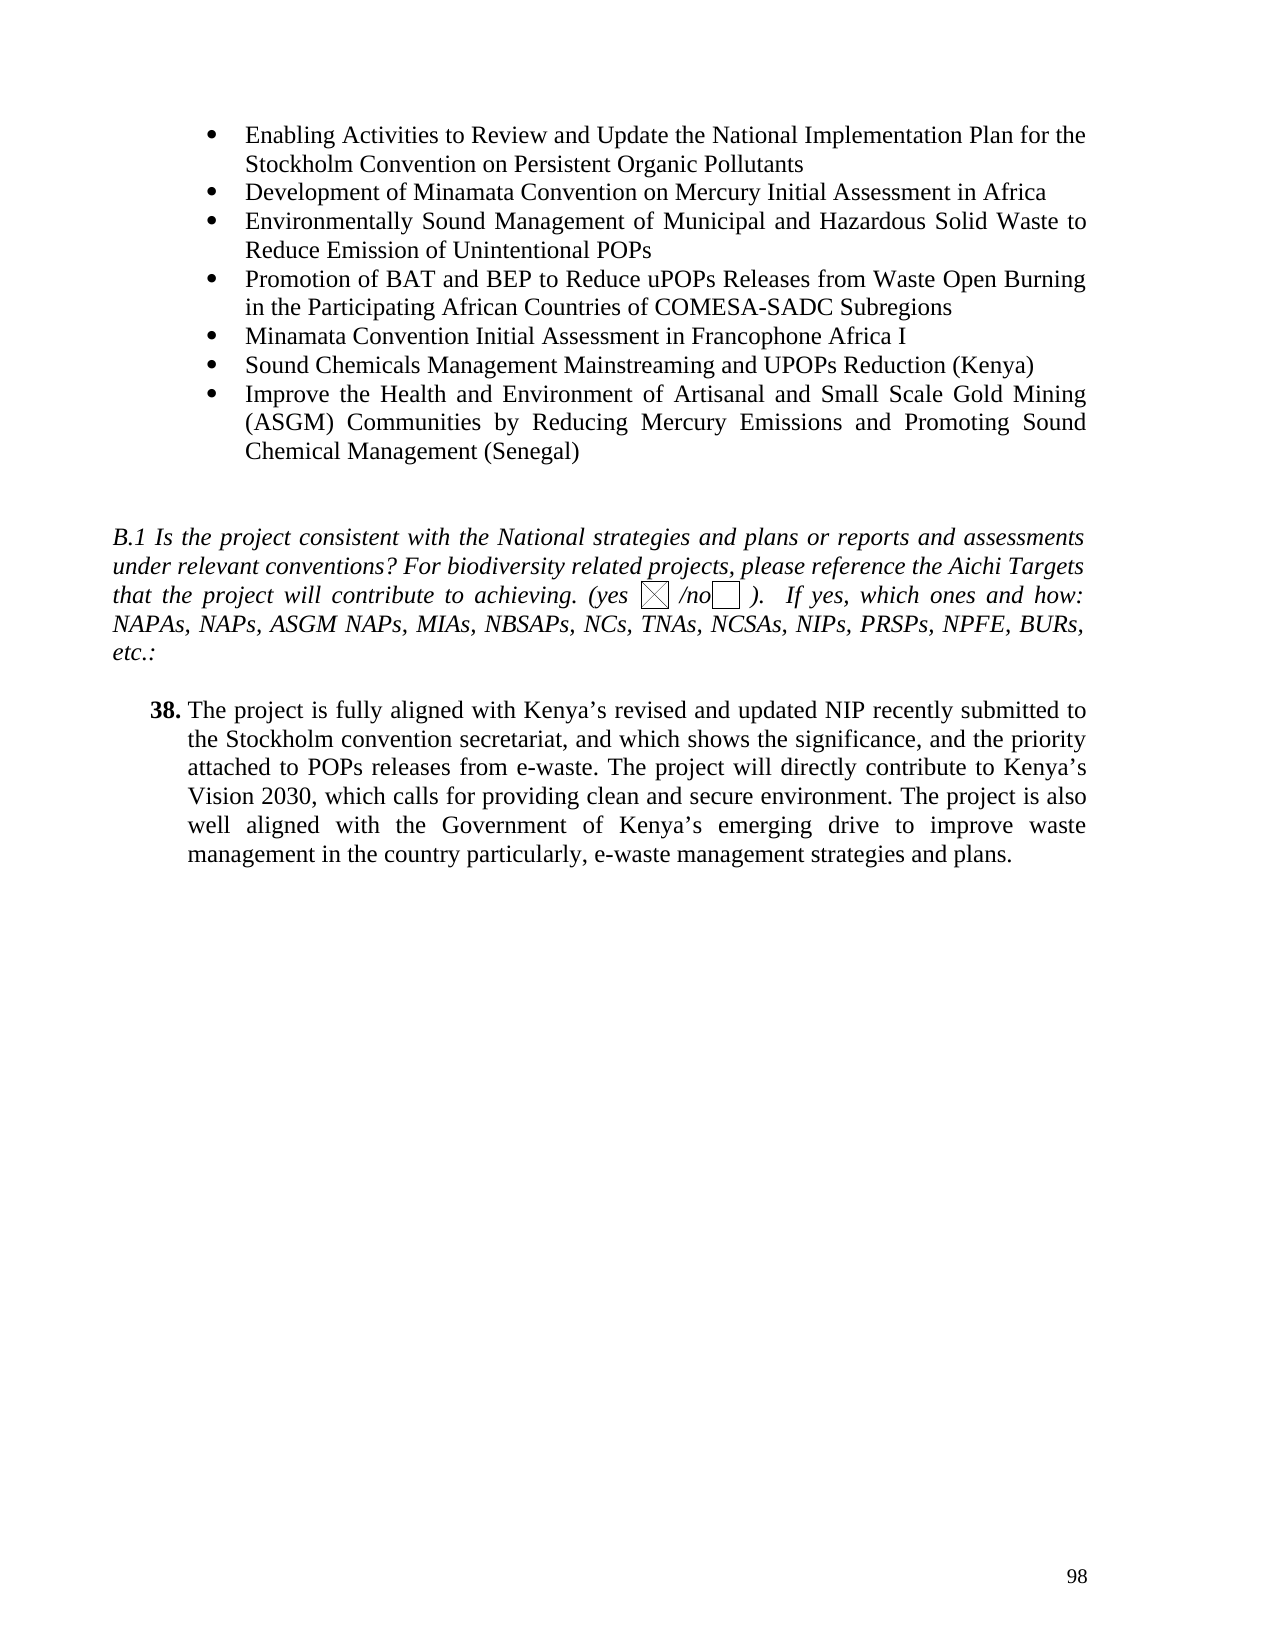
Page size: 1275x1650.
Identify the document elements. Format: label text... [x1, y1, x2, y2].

list Development of Minamata Convention on Mercury Initial Assessment in Africa [207, 177, 1087, 206]
subtitle B.1 Is the project consistent with the National strategies and plans or reports and assessments under relevant conventions? For biodiversity related projects, please reference the Aichi Targets that the project will contribute to achieving. (yes /no ). If yes, which ones and how: NAPAs, NAPs, ASGM NAPs, MIAs, NBSAPs, NCs, TNAs, NCSAs, NIPs, PRSPs, NPFE, BURs, etc.: [112, 522, 1087, 666]
list Promotion of BAT and BEP to Reduce uPOPs Releases from Waste Open Burning in the Participating African Countries of COMESA-SADC Subregions [207, 264, 1087, 321]
list Sound Chemicals Management Mainstreaming and UPOPs Reduction (Kenya) [207, 350, 1087, 379]
list The project is fully aligned with Kenya’s revised and updated NIP recently submitted to the Stockholm convention secretariat, and which shows the significance, and the priority attached to POPs releases from e-waste. The project will directly contribute to Kenya’s Vision 2030, which calls for providing clean and secure environment. The project is also well aligned with the Government of Kenya’s emerging drive to improve waste management in the country particularly, e-waste management strategies and plans. [150, 695, 1087, 867]
list Enabling Activities to Review and Update the National Implementation Plan for the Stockholm Convention on Persistent Organic Pollutants [207, 120, 1087, 177]
list Improve the Health and Environment of Artisanal and Small Scale Gold Mining (ASGM) Communities by Reducing Mercury Emissions and Promoting Sound Chemical Management (Senegal) [207, 379, 1087, 465]
list Minamata Convention Initial Assessment in Francophone Africa I [207, 321, 1087, 350]
list Environmentally Sound Management of Municipal and Hazardous Solid Waste to Reduce Emission of Unintentional POPs [207, 206, 1087, 264]
